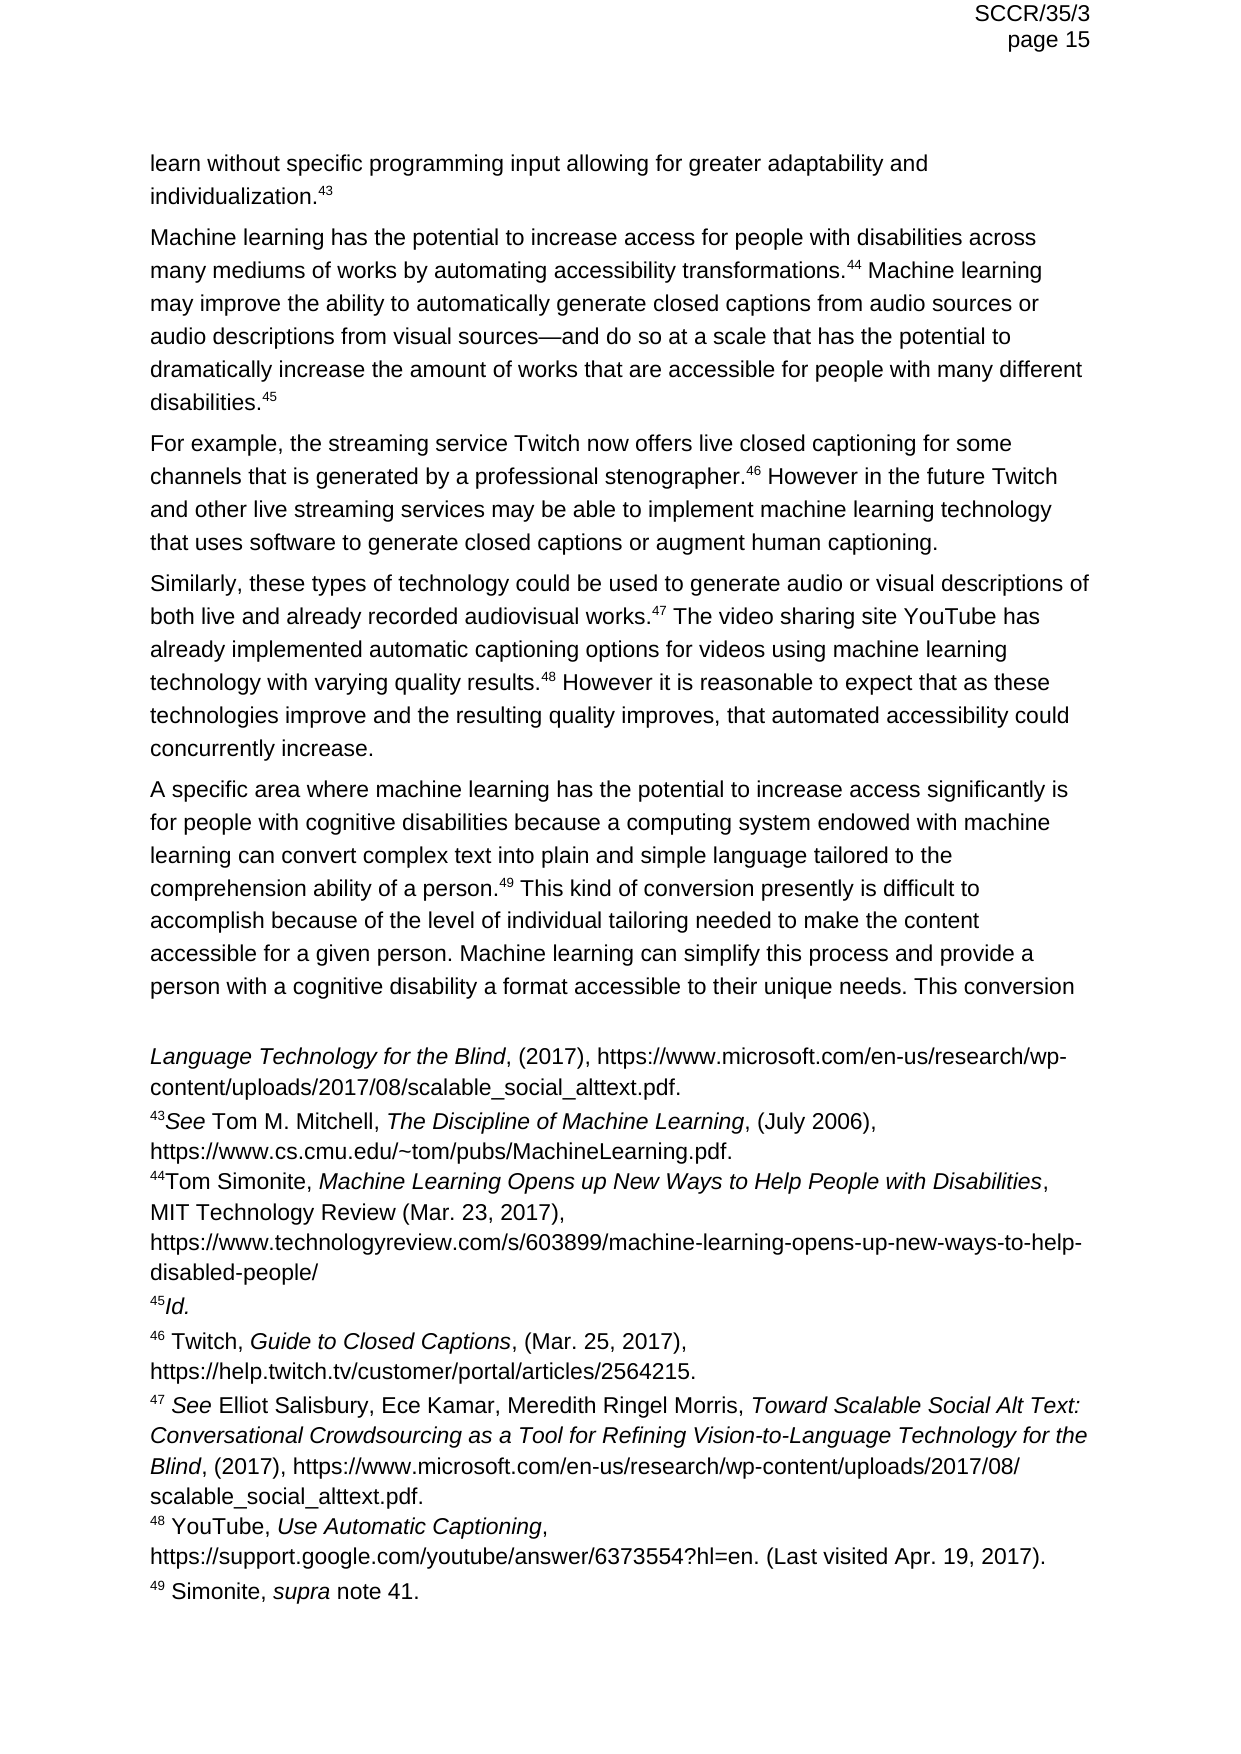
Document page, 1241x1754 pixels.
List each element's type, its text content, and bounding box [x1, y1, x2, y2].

text Machine learning is another example of a burgeoning technology that has the potential to have a significant positive impact on access to copyright protected materials for people with disabilities. Machine learning is a type of artificial intelligence that allows computers to learn without specific programming input allowing for greater adaptability and individualization. [150, 150, 1090, 209]
text For example, the streaming service Twitch now offers live closed captioning for some channels that is generated by a professional stenographer. However in the future Twitch and other live streaming services may be able to implement machine learning technology that uses software to generate closed captions or augment human captioning. [150, 430, 1090, 555]
text A specific area where machine learning has the potential to increase access significantly is for people with cognitive disabilities because a computing system endowed with machine learning can convert complex text into plain and simple language tailored to the comprehension ability of a person. This kind of conversion presently is difficult to accomplish because of the level of individual tailoring needed to make the content accessible for a given person. Machine learning can simplify this process and provide a person with a cognitive disability a format accessible to their unique needs. This conversion to plain and simple text is arguably a transformation that implicates the rights of the copyright holder because it is an adaptation of the original work or a derivative work. [150, 776, 1090, 1000]
text Similarly, these types of technology could be used to generate audio or visual descriptions of both live and already recorded audiovisual works. The video sharing site YouTube has already implemented automatic captioning options for videos using machine learning technology with varying quality results. However it is reasonable to expect that as these technologies improve and the resulting quality improves, that automated accessibility could concurrently increase. [150, 570, 1090, 761]
text Machine learning has the potential to increase access for people with disabilities across many mediums of works by automating accessibility transformations. Machine learning may improve the ability to automatically generate closed captions from audio sources or audio descriptions from visual sources—and do so at a scale that has the potential to dramatically increase the amount of works that are accessible for people with many different disabilities. [150, 224, 1090, 415]
